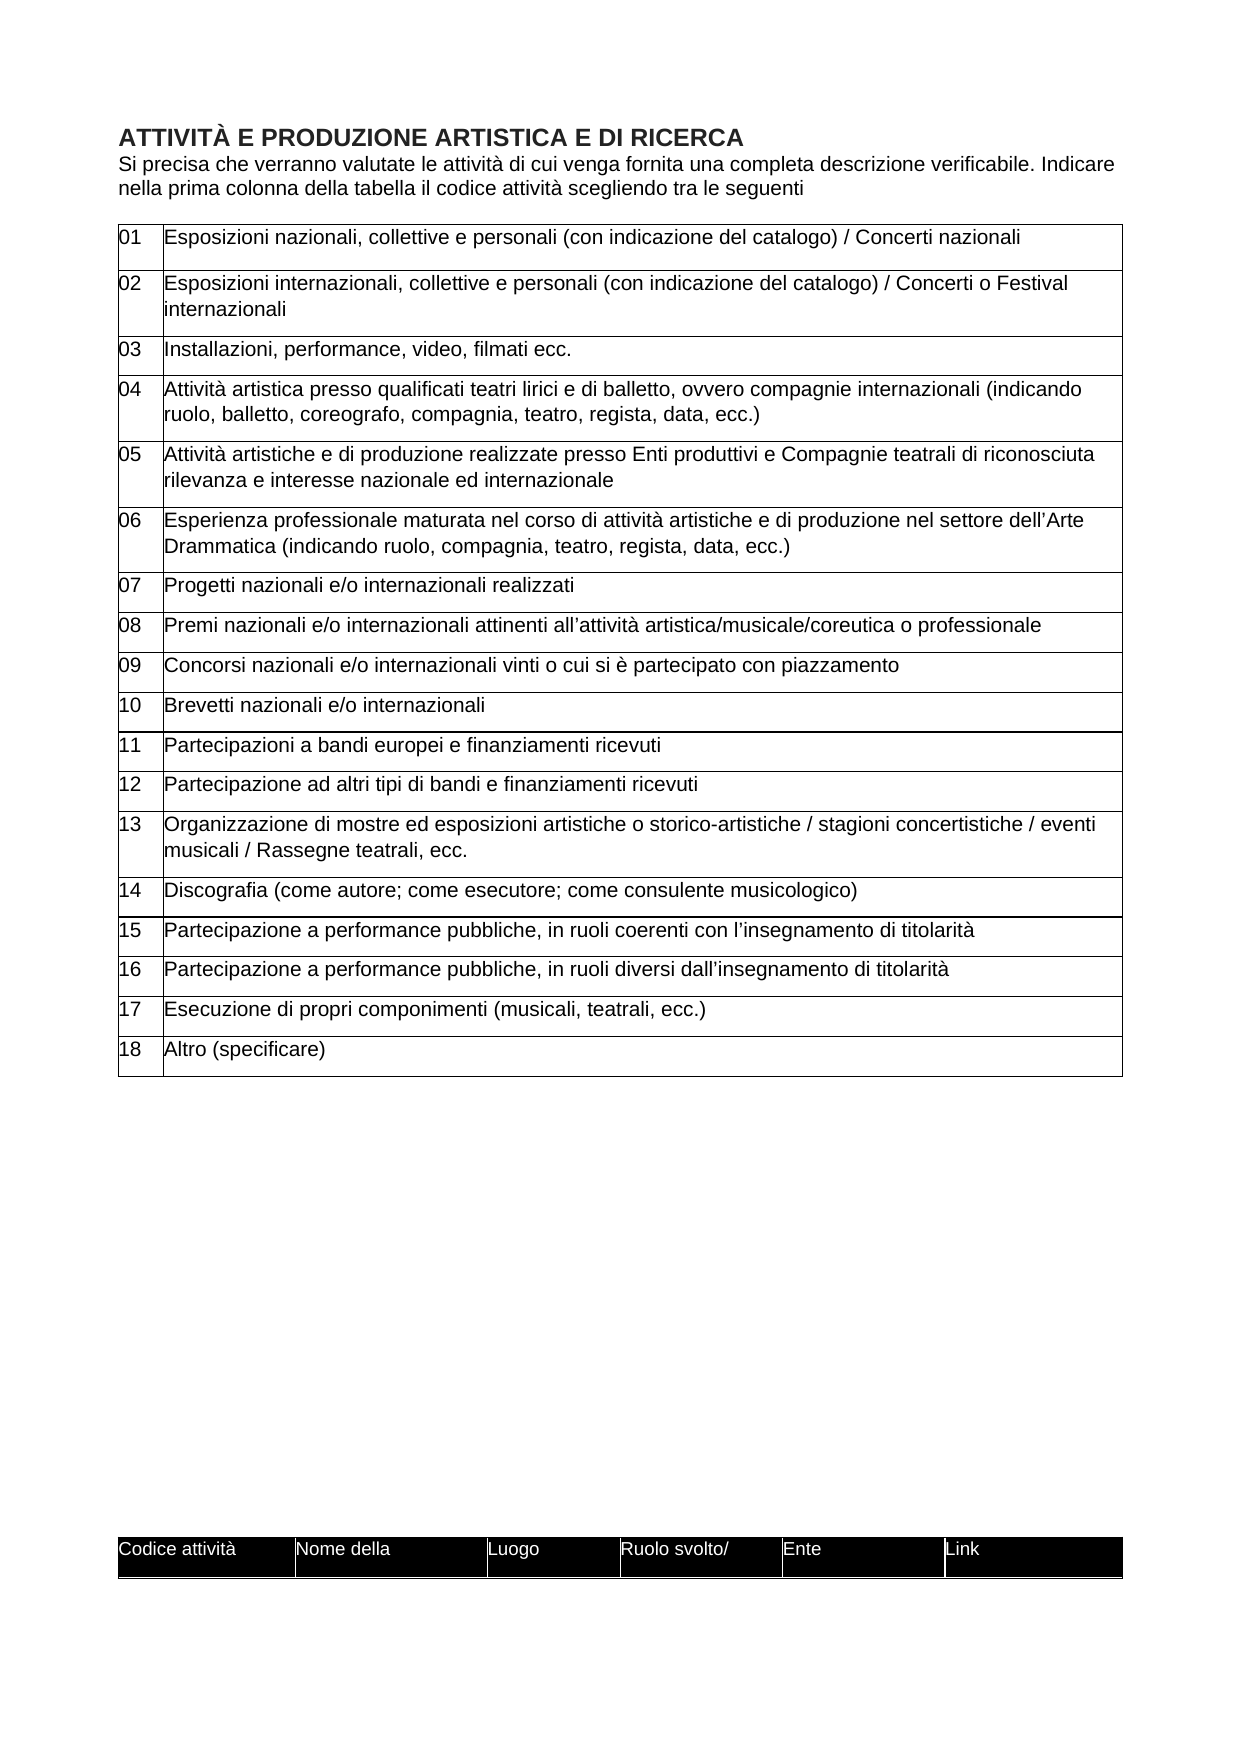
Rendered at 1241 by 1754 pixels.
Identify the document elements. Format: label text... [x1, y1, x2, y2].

table_header Esposizioni nazionali, collettive e personali (con indicazione del catalogo) / Concerti nazionali [164, 225, 1122, 270]
table_header Link (eventuale) [946, 1538, 1122, 1577]
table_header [119, 1538, 295, 1577]
table_cell Premi nazionali e/o internazionali attinenti all’attività artistica/musicale/coreutica o professionale [164, 613, 1122, 652]
table_cell 08 [119, 613, 163, 652]
table_cell Installazioni, performance, video, filmati ecc. [164, 337, 1122, 375]
table_cell Attività artistica presso qualificati teatri lirici e di balletto, ovvero compagnie internazionali (indicando ruolo, balletto, coreografo, compagnia, teatro, regista, data, ecc.) [164, 376, 1122, 441]
table_cell Partecipazione a performance pubbliche, in ruoli diversi dall’insegnamento di titolarità [164, 957, 1122, 996]
table_cell 16 [119, 957, 163, 996]
table_cell Discografia (come autore; come esecutore; come consulente musicologico) [164, 878, 1122, 916]
table_cell 07 [119, 573, 163, 612]
table_cell 17 [119, 997, 163, 1036]
table_cell 18 [119, 1037, 163, 1076]
table_cell 03 [119, 337, 163, 375]
table_cell 09 [119, 653, 163, 692]
table_cell 15 [119, 918, 163, 956]
table_cell Attività artistiche e di produzione realizzate presso Enti produttivi e Compagnie teatrali di riconosciuta rilevanza e interesse nazionale ed internazionale [164, 442, 1122, 507]
table_cell Altro (specificare) [164, 1037, 1122, 1076]
table_cell Progetti nazionali e/o internazionali realizzati [164, 573, 1122, 612]
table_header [296, 1538, 487, 1577]
table_cell Brevetti nazionali e/o internazionali [164, 693, 1122, 731]
table_cell Partecipazioni a bandi europei e finanziamenti ricevuti [164, 733, 1122, 771]
table_cell 06 [119, 508, 163, 572]
table_header Luogo e data [488, 1538, 620, 1577]
table_cell 14 [119, 878, 163, 916]
table_cell Organizzazione di mostre ed esposizioni artistiche o storico-artistiche / stagioni concertistiche / eventi musicali / Rassegne teatrali, ecc. [164, 812, 1122, 877]
text ATTIVITÀ E PRODUZIONE ARTISTICA E DI RICERCA [118, 123, 1122, 152]
table_cell Partecipazione a performance pubbliche, in ruoli coerenti con l’insegnamento di titolarità [164, 918, 1122, 956]
table_cell 05 [119, 442, 163, 507]
table_cell Partecipazione ad altri tipi di bandi e finanziamenti ricevuti [164, 772, 1122, 811]
table_header Ente organizzatore [783, 1538, 944, 1577]
table_cell 12 [119, 772, 163, 811]
table_cell 11 [119, 733, 163, 771]
text Si precisa che verranno valutate le attività di cui venga fornita una completa descrizione verificabile. Indicare nella prima colonna della tabella il codice attività scegliendo tra le seguenti [118, 152, 1122, 200]
table_cell Esperienza professionale maturata nel corso di attività artistiche e di produzione nel settore dell’Arte Drammatica (indicando ruolo, compagnia, teatro, regista, data, ecc.) [164, 508, 1122, 572]
table_cell 02 [119, 271, 163, 336]
table_cell 04 [119, 376, 163, 441]
table_header 01 01 [119, 225, 163, 270]
table_cell Esposizioni internazionali, collettive e personali (con indicazione del catalogo) / Concerti o Festival internazionali [164, 271, 1122, 336]
table_cell Esecuzione di propri componimenti (musicali, teatrali, ecc.) [164, 997, 1122, 1036]
table_cell Concorsi nazionali e/o internazionali vinti o cui si è partecipato con piazzamento [164, 653, 1122, 692]
table_cell 10 [119, 693, 163, 731]
table_cell 13 [119, 812, 163, 877]
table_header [621, 1538, 782, 1577]
